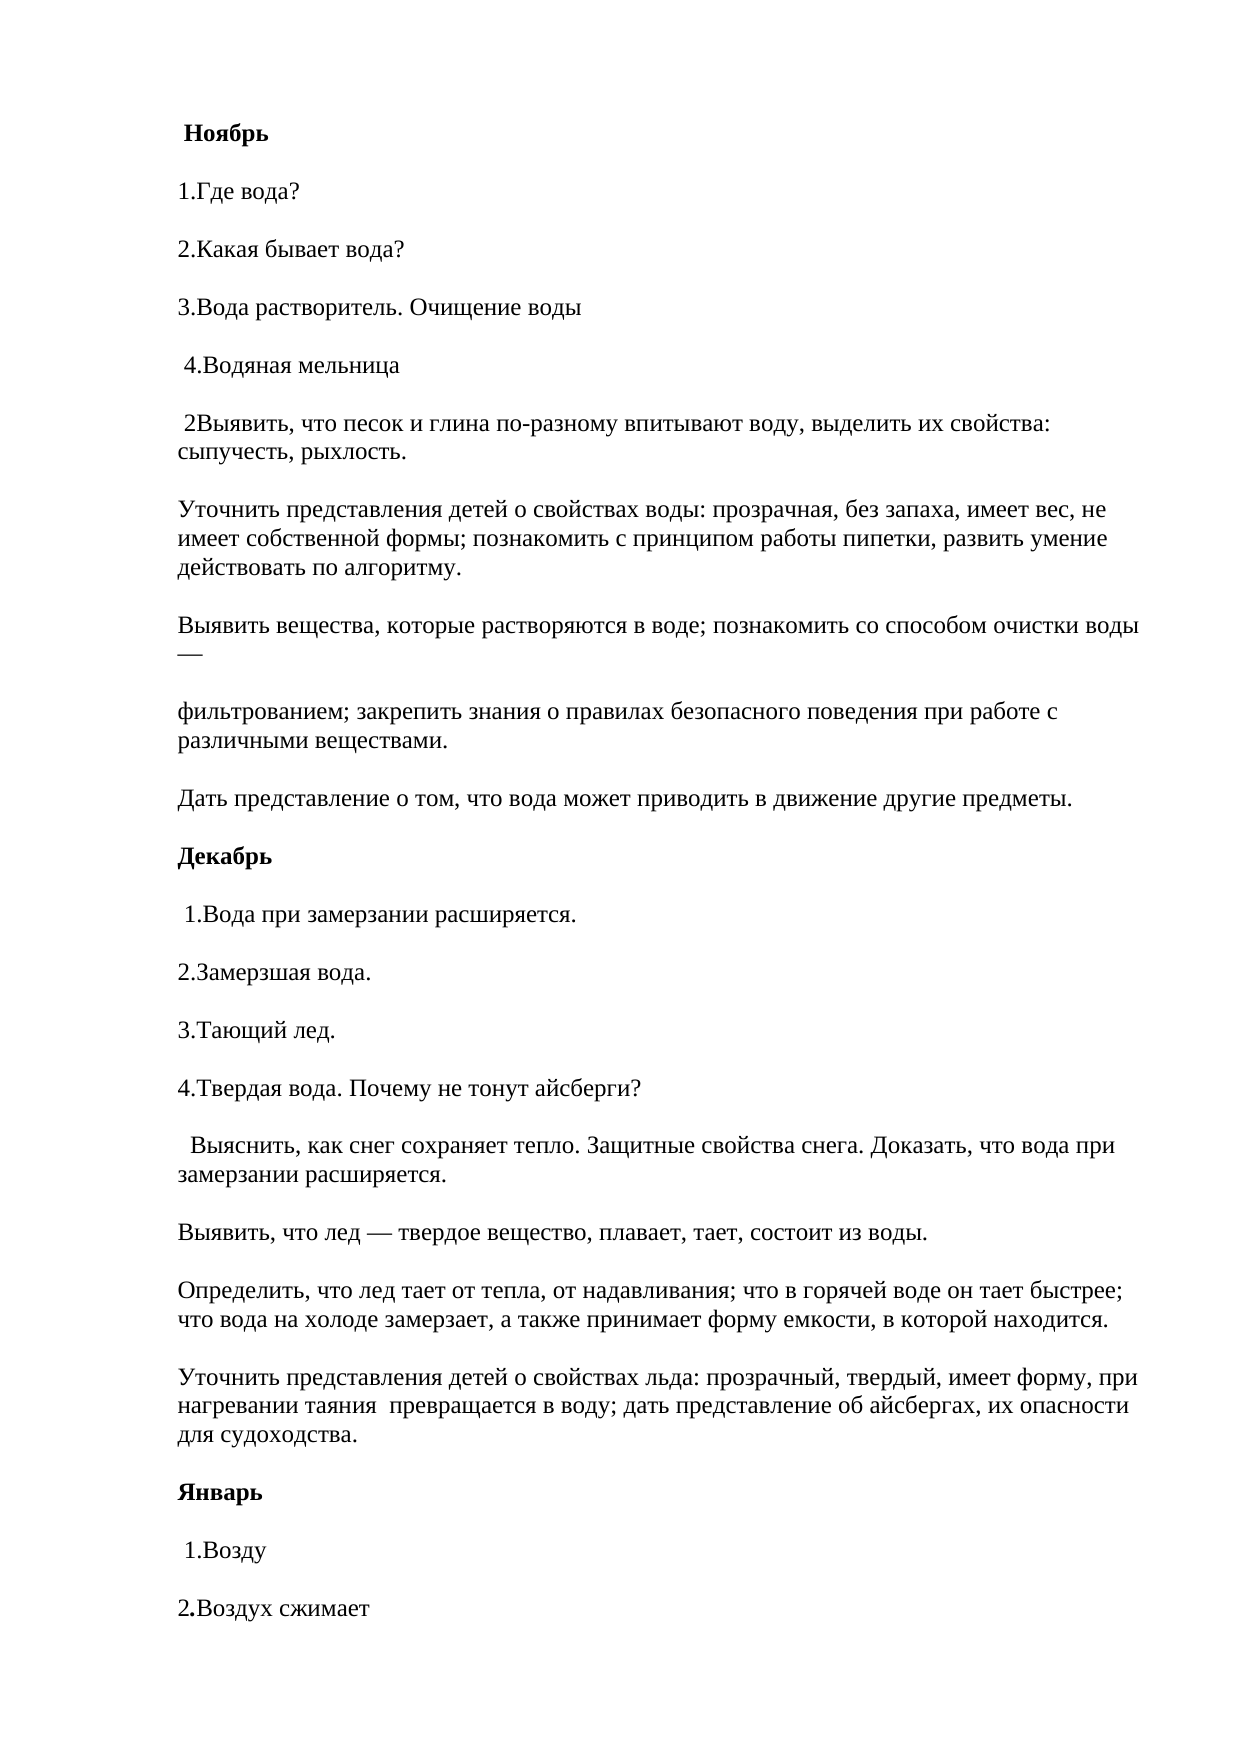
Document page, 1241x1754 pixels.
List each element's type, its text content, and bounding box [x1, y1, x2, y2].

text Выявить, что лед — твердое вещество, плавает, тает, состоит из воды. [177, 1217, 1152, 1246]
text Выяснить, как снег сохраняет тепло. Защитные свойства снега. Доказать, что вода при замерзании расширяется. [177, 1131, 1152, 1188]
text Выявить вещества, которые растворяются в воде; познакомить со способом очистки воды — [177, 610, 1152, 667]
text 3.Тающий лед. [177, 1015, 1152, 1043]
text Январь [177, 1477, 1152, 1506]
text 1.Где вода? [177, 176, 1152, 205]
text Уточнить представления детей о свойствах льда: прозрачный, твердый, имеет форму, при нагревании таяния превращается в воду; дать представление об айсбергах, их опасности для судоходства. [177, 1362, 1152, 1448]
text Дать представление о том, что вода может приводить в движение другие предметы. [177, 783, 1152, 812]
text 1.Возду [177, 1535, 1152, 1564]
text 2.Воздух сжимает [177, 1593, 1152, 1622]
text 1.Вода при замерзании расширяется. [177, 899, 1152, 928]
text Декабрь [177, 841, 1152, 870]
text Ноябрь [177, 118, 1152, 147]
text фильтрованием; закрепить знания о правилах безопасного поведения при работе с различными веществами. [177, 696, 1152, 754]
text 4.Водяная мельница [177, 350, 1152, 378]
text 4.Твердая вода. Почему не тонут айсберги? [177, 1073, 1152, 1101]
text Уточнить представления детей о свойствах воды: прозрачная, без запаха, имеет вес, не имеет собственной формы; познакомить с принципом работы пипетки, развить умение действовать по алгоритму. [177, 494, 1152, 581]
text 3.Вода растворитель. Очищение воды [177, 292, 1152, 321]
text 2Выявить, что песок и глина по-разному впитывают воду, выделить их свойства: сыпучесть, рыхлость. [177, 408, 1152, 465]
text 2.Замерзшая вода. [177, 957, 1152, 986]
text 2.Какая бывает вода? [177, 234, 1152, 263]
text Определить, что лед тает от тепла, от надавливания; что в горячей воде он тает быстрее; что вода на холоде замерзает, а также принимает форму емкости, в которой находится. [177, 1275, 1152, 1333]
